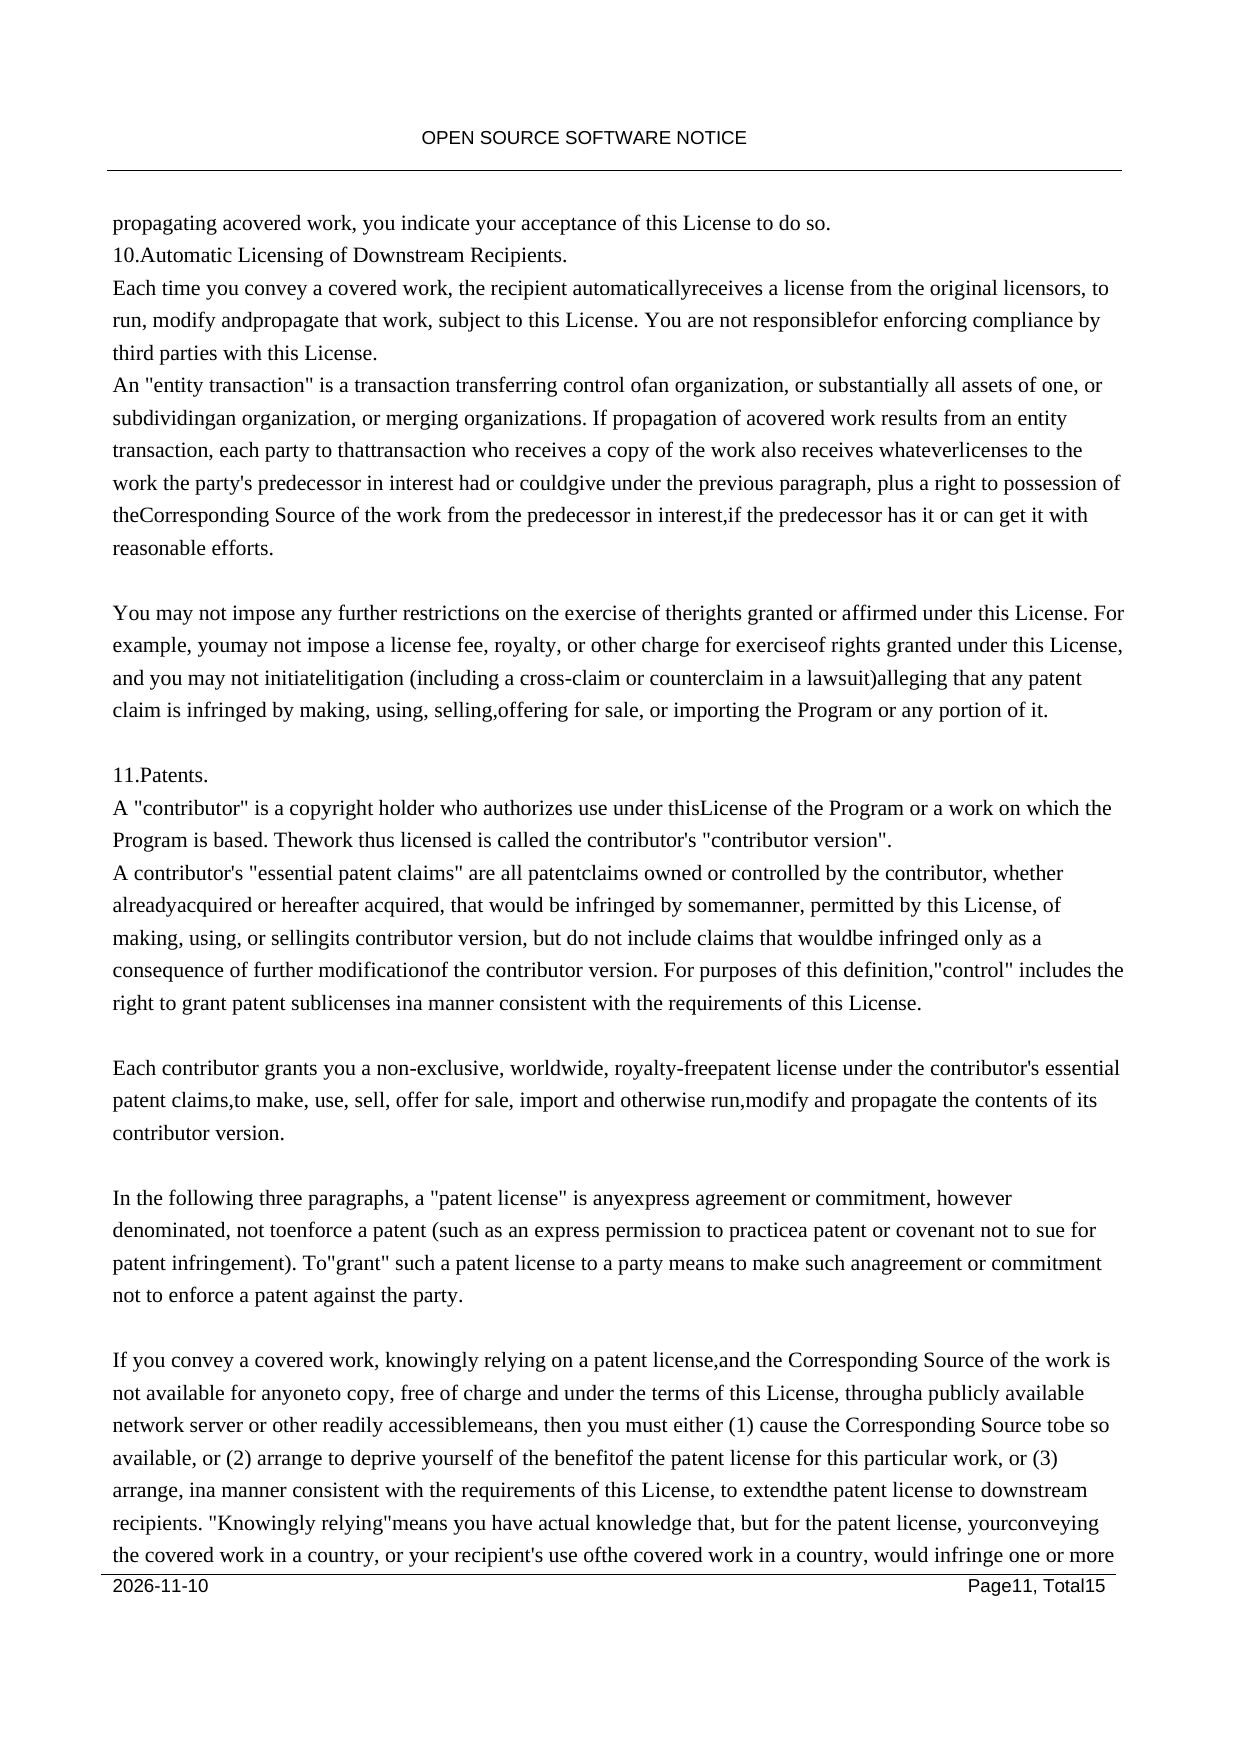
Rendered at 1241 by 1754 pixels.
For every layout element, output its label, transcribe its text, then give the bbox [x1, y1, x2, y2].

text An "entity transaction" is a transaction transferring control ofan organization, or substantially all assets of one, or subdividingan organization, or merging organizations. If propagation of acovered work results from an entity transaction, each party to thattransaction who receives a copy of the work also receives whateverlicenses to the work the party's predecessor in interest had or couldgive under the previous paragraph, plus a right to possession of theCorresponding Source of the work from the predecessor in interest,if the predecessor has it or can get it with reasonable efforts. [112, 369, 1128, 564]
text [112, 1344, 1128, 1571]
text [112, 206, 1128, 239]
text A contributor's "essential patent claims" are all patentclaims owned or controlled by the contributor, whether alreadyacquired or hereafter acquired, that would be infringed by somemanner, permitted by this License, of making, using, or sellingits contributor version, but do not include claims that wouldbe infringed only as a consequence of further modificationof the contributor version. For purposes of this definition,"control" includes the right to grant patent sublicenses ina manner consistent with the requirements of this License. [112, 856, 1128, 1019]
text 10.Automatic Licensing of Downstream Recipients. [112, 239, 1128, 271]
text A "contributor" is a copyright holder who authorizes use under thisLicense of the Program or a work on which the Program is based. Thework thus licensed is called the contributor's "contributor version". [112, 791, 1128, 856]
text Each contributor grants you a non-exclusive, worldwide, royalty-freepatent license under the contributor's essential patent claims,to make, use, sell, offer for sale, import and otherwise run,modify and propagate the contents of its contributor version. [112, 1051, 1128, 1149]
text Each time you convey a covered work, the recipient automaticallyreceives a license from the original licensors, to run, modify andpropagate that work, subject to this License. You are not responsiblefor enforcing compliance by third parties with this License. [112, 271, 1128, 369]
text 11.Patents. [112, 759, 1128, 791]
text In the following three paragraphs, a "patent license" is anyexpress agreement or commitment, however denominated, not toenforce a patent (such as an express permission to practicea patent or covenant not to sue for patent infringement). To"grant" such a patent license to a party means to make such anagreement or commitment not to enforce a patent against the party. [112, 1181, 1128, 1311]
text You may not impose any further restrictions on the exercise of therights granted or affirmed under this License. For example, youmay not impose a license fee, royalty, or other charge for exerciseof rights granted under this License, and you may not initiatelitigation (including a cross-claim or counterclaim in a lawsuit)alleging that any patent claim is infringed by making, using, selling,offering for sale, or importing the Program or any portion of it. [112, 596, 1128, 726]
